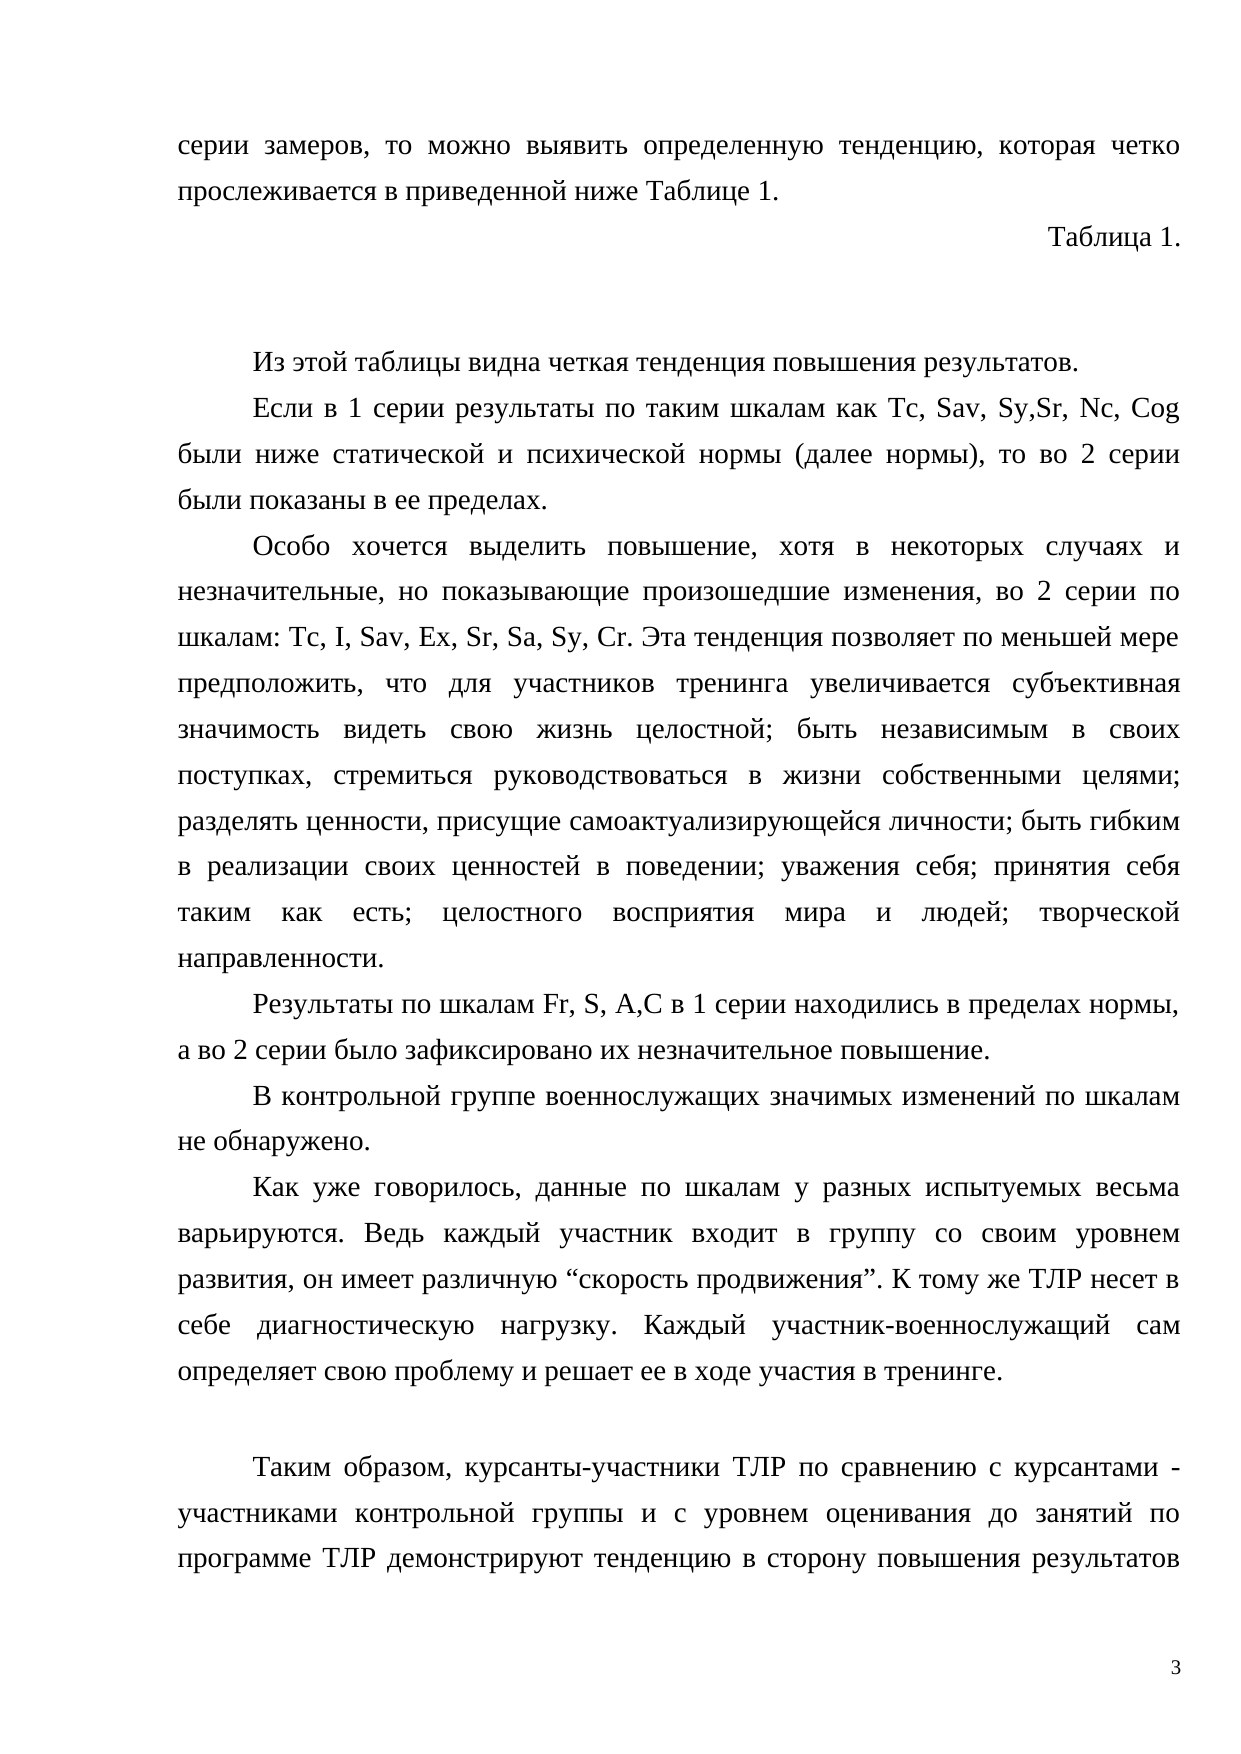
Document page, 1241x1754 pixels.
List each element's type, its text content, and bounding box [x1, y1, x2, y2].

text В контрольной группе военнослужащих значимых изменений по шкалам не обнаружено. [177, 1068, 1181, 1160]
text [177, 118, 1181, 210]
text Таблица 1. [177, 210, 1181, 256]
text Особо хочется выделить повышение, хотя в некоторых случаях и незначительные, но показывающие произошедшие изменения, во 2 серии по шкалам: Tc, I, Sav, Ex, Sr, Sa, Sy, Cr. Эта тенденция позволяет по меньшей мере предположить, что для участников тренинга увеличивается субъективная значимость видеть свою жизнь целостной; быть независимым в своих поступках, стремиться руководствоваться в жизни собственными целями; разделять ценности, присущие самоактуализирующейся личности; быть гибким в реализации своих ценностей в поведении; уважения себя; принятия себя таким как есть; целостного восприятия мира и людей; творческой направленности. [177, 518, 1181, 977]
text Если в 1 серии результаты по таким шкалам как Tc, Sav, Sy,Sr, Nc, Cog были ниже статической и психической нормы (далее нормы), то во 2 серии были показаны в ее пределах. [177, 381, 1181, 518]
text Из этой таблицы видна четкая тенденция повышения результатов. [177, 335, 1181, 381]
text Результаты по шкалам Fr, S, A,C в 1 серии находились в пределах нормы, а во 2 серии было зафиксировано их незначительное повышение. [177, 977, 1181, 1068]
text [177, 1439, 1181, 1577]
text Как уже говорилось, данные по шкалам у разных испытуемых весьма варьируются. Ведь каждый участник входит в группу со своим уровнем развития, он имеет различную “скорость продвижения”. К тому же ТЛР несет в себе диагностическую нагрузку. Каждый участник-военнослужащий сам определяет свою проблему и решает ее в ходе участия в тренинге. [177, 1160, 1181, 1389]
